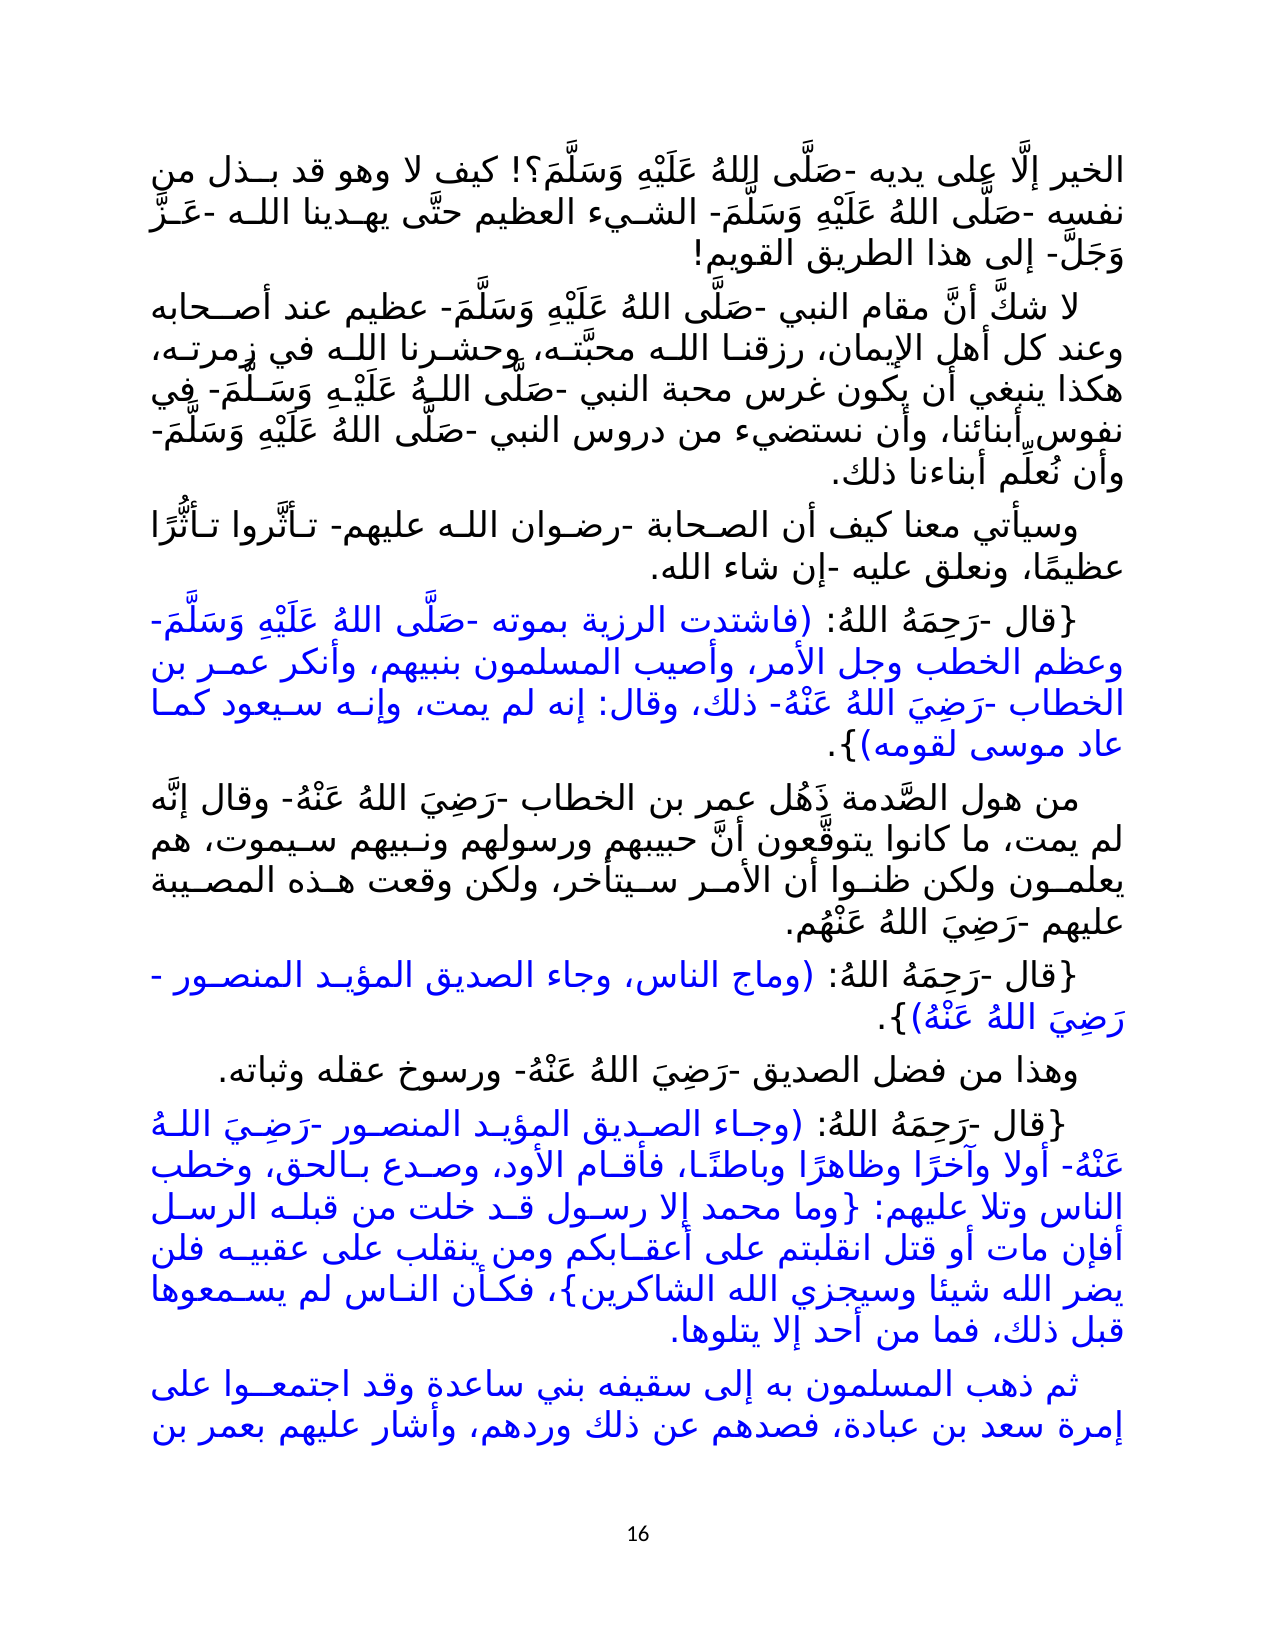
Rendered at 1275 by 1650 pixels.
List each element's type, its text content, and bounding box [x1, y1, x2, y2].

text وسيأتي معنا كيف أن الصحابة -رضوان الله عليهم- تأثَّروا تأثُّرًا عظيمًا، ونعلق عليه -إن شاء الله. [150, 505, 1125, 587]
text {قال -رَحِمَهُ اللهُ: (وماج الناس، وجاء الصديق المؤيد المنصور -رَضِيَ اللهُ عَنْهُ)}. [150, 955, 1125, 1037]
text {قال -رَحِمَهُ اللهُ: (فاشتدت الرزية بموته -صَلَّى اللهُ عَلَيْهِ وَسَلَّمَ- وعظم الخطب وجل الأمر، وأصيب المسلمون بنبيهم، وأنكر عمر بن الخطاب -رَضِيَ اللهُ عَنْهُ- ذلك، وقال: إنه لم يمت، وإنه سيعود كما عاد موسى لقومه)}. [150, 600, 1125, 765]
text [150, 1364, 1125, 1446]
text من هول الصَّدمة ذَهُل عمر بن الخطاب -رَضِيَ اللهُ عَنْهُ- وقال إنَّه لم يمت، ما كانوا يتوقَّعون أنَّ حبيبهم ورسولهم ونبيهم سيموت، هم يعلمون ولكن ظنوا أن الأمر سيتأخر، ولكن وقعت هذه المصيبة عليهم -رَضِيَ اللهُ عَنْهُم. [150, 777, 1125, 942]
text لا شكَّ أنَّ مقام النبي -صَلَّى اللهُ عَلَيْهِ وَسَلَّمَ- عظيم عند أصحابه وعند كل أهل الإيمان، رزقنا الله محبَّته، وحشرنا الله في زمرته، هكذا ينبغي أن يكون غرس محبة النبي -صَلَّى اللهُ عَلَيْهِ وَسَلَّمَ- في نفوس أبنائنا، وأن نستضيء من دروس النبي -صَلَّى اللهُ عَلَيْهِ وَسَلَّمَ- وأن نُعلِّم أبناءنا ذلك. [150, 286, 1125, 492]
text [150, 150, 1125, 274]
text وهذا من فضل الصديق -رَضِيَ اللهُ عَنْهُ- ورسوخ عقله وثباته. [150, 1050, 1125, 1091]
text {قال -رَحِمَهُ اللهُ: (وجاء الصديق المؤيد المنصور -رَضِيَ اللهُ عَنْهُ- أولا وآخرًا وظاهرًا وباطنًا، فأقام الأود، وصدع بالحق، وخطب الناس وتلا عليهم: {وما محمد إلا رسول قد خلت من قبله الرسل أفإن مات أو قتل انقلبتم على أعقابكم ومن ينقلب على عقبيه فلن يضر الله شيئا وسيجزي الله الشاكرين}، فكأن الناس لم يسمعوها قبل ذلك، فما من أحد إلا يتلوها. [150, 1104, 1125, 1351]
